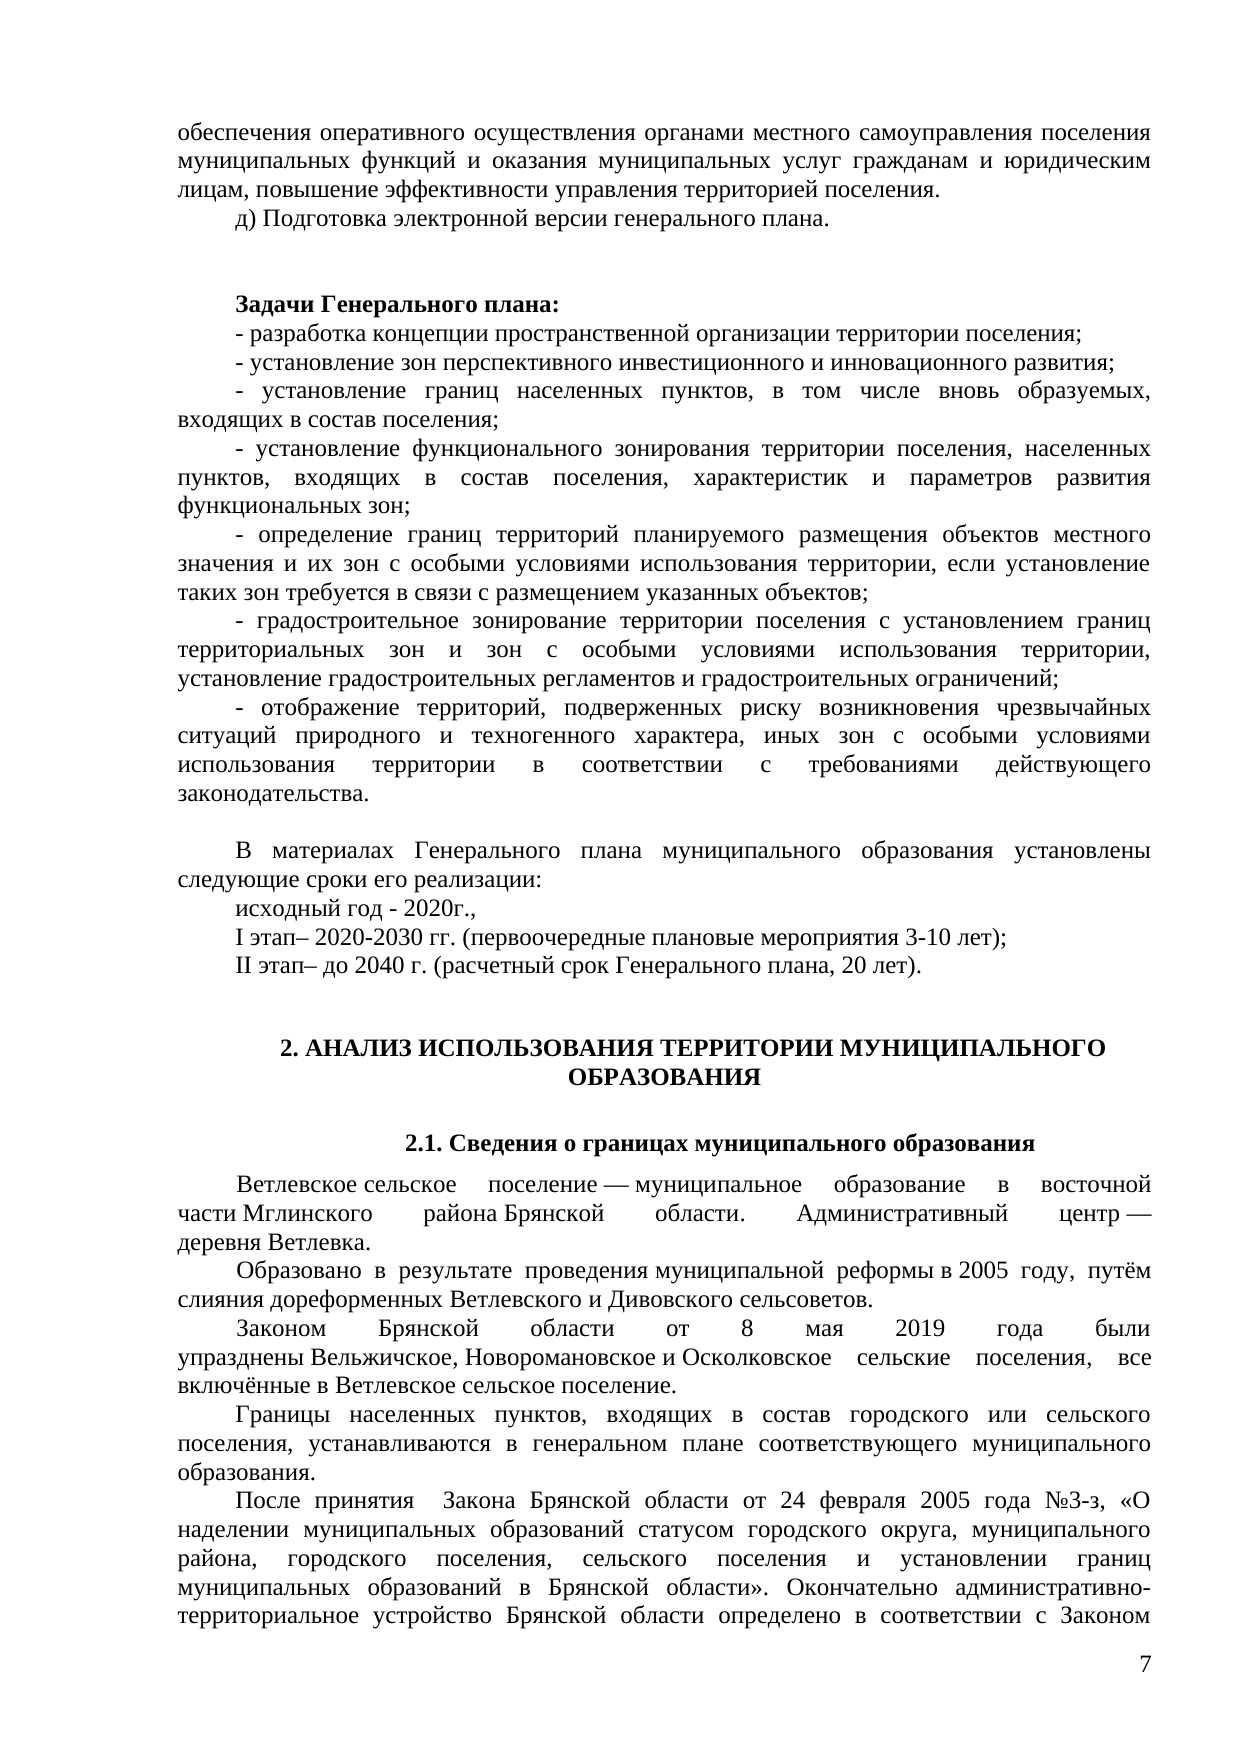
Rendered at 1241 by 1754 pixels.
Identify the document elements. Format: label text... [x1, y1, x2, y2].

text исходный год - 2020г., [177, 893, 1152, 922]
text - установление зон перспективного инвестиционного и инновационного развития; [177, 347, 1152, 375]
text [177, 1485, 1152, 1629]
text - разработка концепции пространственной организации территории поселения; [177, 318, 1152, 347]
text Ветлевское сельское поселение — муниципальное образование в восточной части Мглинского района Брянской области. Административный центр — деревня Ветлевка. [177, 1169, 1152, 1255]
text д) Подготовка электронной версии генерального плана. [177, 203, 1152, 232]
text I этап– 2020-2030 гг. (первоочередные плановые мероприятия 3-10 лет); [177, 922, 1152, 950]
text Задачи Генерального плана: [177, 289, 1152, 318]
text II этап– до 2040 г. (расчетный срок Генерального плана, 20 лет). [177, 950, 1152, 979]
text - определение границ территорий планируемого размещения объектов местного значения и их зон с особыми условиями использования территории, если установление таких зон требуется в связи с размещением указанных объектов; [177, 519, 1152, 605]
text Образовано в результате проведения муниципальной реформы в 2005 году, путём слияния дореформенных Ветлевского и Дивовского сельсоветов. [177, 1255, 1152, 1313]
subtitle 2.1. Сведения о границах муниципального образования [215, 1128, 1152, 1157]
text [177, 117, 1152, 203]
text - установление границ населенных пунктов, в том числе вновь образуемых, входящих в состав поселения; [177, 375, 1152, 433]
text - установление функционального зонирования территории поселения, населенных пунктов, входящих в состав поселения, характеристик и параметров развития функциональных зон; [177, 433, 1152, 519]
text Границы населенных пунктов, входящих в состав городского или сельского поселения, устанавливаются в генеральном плане соответствующего муниципального образования. [177, 1399, 1152, 1485]
text В материалах Генерального плана муниципального образования установлены следующие сроки его реализации: [177, 835, 1152, 893]
subtitle 2. Анализ использования территории муниципального образования [177, 1033, 1152, 1090]
text - отображение территорий, подверженных риску возникновения чрезвычайных ситуаций природного и техногенного характера, иных зон с особыми условиями использования территории в соответствии с требованиями действующего законодательства. [177, 692, 1152, 807]
text Законом Брянской области от 8 мая 2019 года были упразднены Вельжичское, Новоромановское и Осколковское сельские поселения, все включённые в Ветлевское сельское поселение. [177, 1313, 1152, 1399]
text - градостроительное зонирование территории поселения с установлением границ территориальных зон и зон с особыми условиями использования территории, установление градостроительных регламентов и градостроительных ограничений; [177, 605, 1152, 692]
